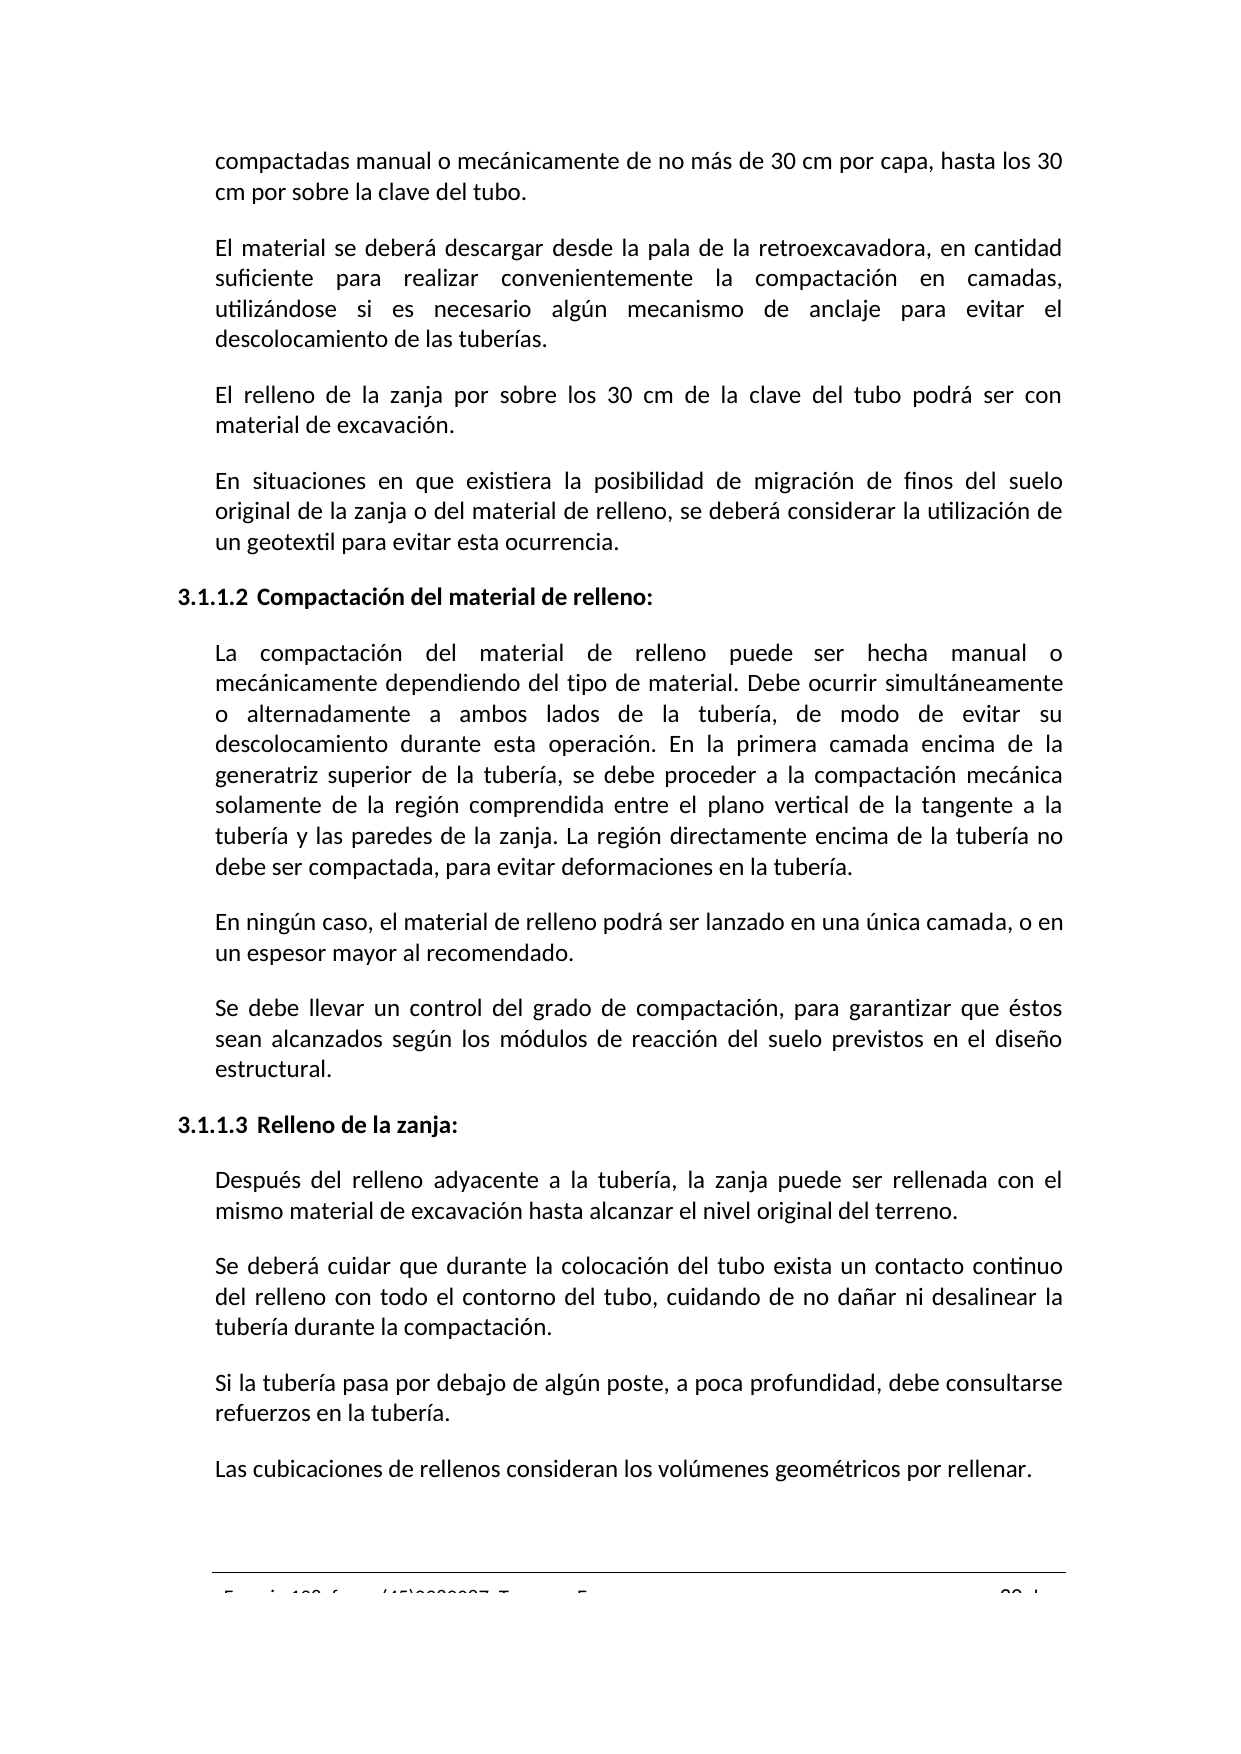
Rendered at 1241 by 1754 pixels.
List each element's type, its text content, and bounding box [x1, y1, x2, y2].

subtitle Compactación del material de relleno: [177, 581, 1078, 612]
text Las cubicaciones de rellenos consideran los volúmenes geométricos por rellenar. [215, 1453, 1033, 1483]
text En ningún caso, el material de relleno podrá ser lanzado en una única camada, o en un espesor mayor al recomendado. [215, 906, 1063, 967]
text En situaciones en que existiera la posibilidad de migración de finos del suelo original de la zanja o del material de relleno, se deberá considerar la utilización de un geotextil para evitar esta ocurrencia. [215, 465, 1064, 556]
text Después del relleno adyacente a la tubería, la zanja puede ser rellenada con el mismo material de excavación hasta alcanzar el nivel original del terreno. [215, 1164, 1063, 1225]
text El material se deberá descargar desde la pala de la retroexcavadora, en cantidad suficiente para realizar convenientemente la compactación en camadas, utilizándose si es necesario algún mecanismo de anclaje para evitar el descolocamiento de las tuberías. [215, 232, 1063, 354]
text compactadas manual o mecánicamente de no más de 30 cm por capa, hasta los 30 cm por sobre la clave del tubo. [215, 146, 1062, 207]
subtitle Relleno de la zanja: [177, 1109, 1078, 1139]
text Si la tubería pasa por debajo de algún poste, a poca profundidad, debe consultarse refuerzos en la tubería. [215, 1367, 1063, 1428]
text El relleno de la zanja por sobre los 30 cm de la clave del tubo podrá ser con material de excavación. [215, 379, 1063, 440]
text Se debe llevar un control del grado de compactación, para garantizar que éstos sean alcanzados según los módulos de reacción del suelo previstos en el diseño estructural. [215, 992, 1063, 1084]
text La compactación del material de relleno puede ser hecha manual o mecánicamente dependiendo del tipo de material. Debe ocurrir simultáneamente o alternadamente a ambos lados de la tubería, de modo de evitar su descolocamiento durante esta operación. En la primera camada encima de la generatriz superior de la tubería, se debe proceder a la compactación mecánica solamente de la región comprendida entre el plano vertical de la tangente a la tubería y las paredes de la zanja. La región directamente encima de la tubería no debe ser compactada, para evitar deformaciones en la tubería. [215, 637, 1063, 881]
text Se deberá cuidar que durante la colocación del tubo exista un contacto continuo del relleno con todo el contorno del tubo, cuidando de no dañar ni desalinear la tubería durante la compactación. [215, 1250, 1063, 1342]
